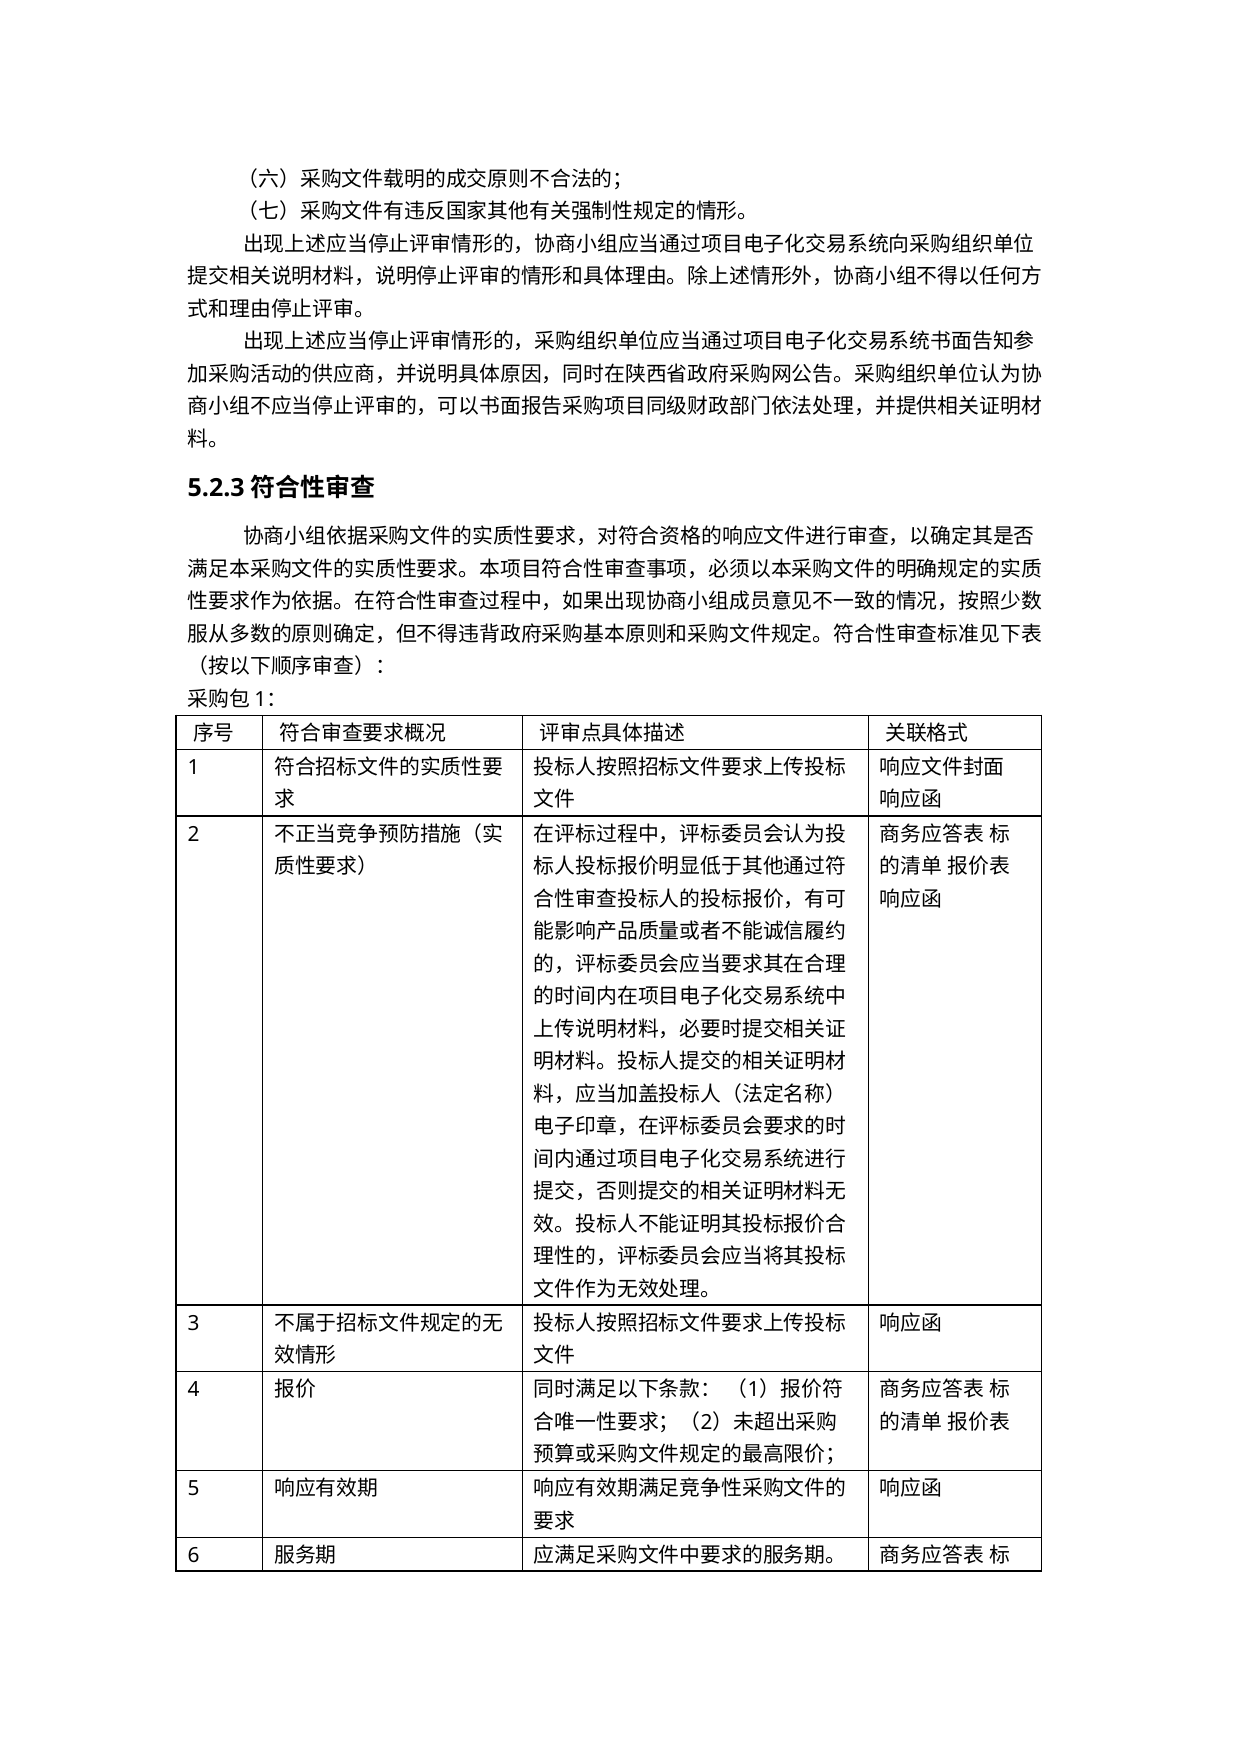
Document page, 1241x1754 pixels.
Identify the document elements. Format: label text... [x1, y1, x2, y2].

table_cell 投标人按照招标文件要求上传投标文件 [523, 750, 868, 815]
text （六）采购文件载明的成交原则不合法的； [187, 162, 1053, 194]
table_cell 服务期 [263, 1538, 522, 1570]
table_cell 响应有效期满足竞争性采购文件的要求 [523, 1471, 868, 1536]
text 采购包1： [187, 682, 1053, 714]
text （七）采购文件有违反国家其他有关强制性规定的情形。 [187, 194, 1053, 227]
table_cell 响应函 [869, 1306, 1041, 1371]
table_cell 商务应答表 标的清单 报价表 [869, 1372, 1041, 1470]
table_cell 不正当竞争预防措施（实质性要求） [263, 817, 522, 1304]
text 5.2.3符合性审查 [187, 454, 1053, 519]
table_cell 响应文件封面 响应函 [869, 750, 1041, 815]
table_header 评审点具体描述 [523, 716, 868, 748]
table_header 符合审查要求概况 [263, 716, 522, 748]
table_cell 符合招标文件的实质性要求 [263, 750, 522, 815]
table_cell 不属于招标文件规定的无效情形 [263, 1306, 522, 1371]
table_cell 在评标过程中，评标委员会认为投标人投标报价明显低于其他通过符合性审查投标人的投标报价，有可能影响产品质量或者不能诚信履约的，评标委员会应当要求其在合理的时间内在项目电子化交易系统中上传说明材料，必要时提交相关证明材料。投标人提交的相关证明材料，应当加盖投标人（法定名称）电子印章，在评标委员会要求的时间内通过项目电子化交易系统进行提交，否则提交的相关证明材料无效。投标人不能证明其投标报价合理性的，评标委员会应当将其投标文件作为无效处理。 [523, 817, 868, 1304]
table_cell 2 [177, 817, 262, 1304]
table_header 序号 [177, 716, 262, 748]
text 协商小组依据采购文件的实质性要求，对符合资格的响应文件进行审查，以确定其是否满足本采购文件的实质性要求。本项目符合性审查事项，必须以本采购文件的明确规定的实质性要求作为依据。在符合性审查过程中，如果出现协商小组成员意见不一致的情况，按照少数服从多数的原则确定，但不得违背政府采购基本原则和采购文件规定。符合性审查标准见下表（按以下顺序审查）： [187, 519, 1053, 682]
table_cell 投标人按照招标文件要求上传投标文件 [523, 1306, 868, 1371]
table_cell 商务应答表 标的清单 报价表 响应函 [869, 817, 1041, 1304]
table_cell 同时满足以下条款： （1）报价符合唯一性要求；（2）未超出采购预算或采购文件规定的最高限价； [523, 1372, 868, 1470]
text 出现上述应当停止评审情形的，采购组织单位应当通过项目电子化交易系统书面告知参加采购活动的供应商，并说明具体原因，同时在陕西省政府采购网公告。采购组织单位认为协商小组不应当停止评审的，可以书面报告采购项目同级财政部门依法处理，并提供相关证明材料。 [187, 324, 1053, 454]
table_cell 3 [177, 1306, 262, 1371]
table_cell 4 [177, 1372, 262, 1470]
table_cell 应满足采购文件中要求的服务期。 [523, 1538, 868, 1570]
table_cell 响应函 [869, 1471, 1041, 1536]
text 出现上述应当停止评审情形的，协商小组应当通过项目电子化交易系统向采购组织单位提交相关说明材料，说明停止评审的情形和具体理由。除上述情形外，协商小组不得以任何方式和理由停止评审。 [187, 227, 1053, 324]
table_cell 商务应答表 标的清单 [869, 1538, 1041, 1570]
table_cell 报价 [263, 1372, 522, 1470]
table_cell 5 [177, 1471, 262, 1536]
table_header 关联格式 [869, 716, 1041, 748]
table_cell 响应有效期 [263, 1471, 522, 1536]
table_cell 1 [177, 750, 262, 815]
table_cell 6 [177, 1538, 262, 1570]
